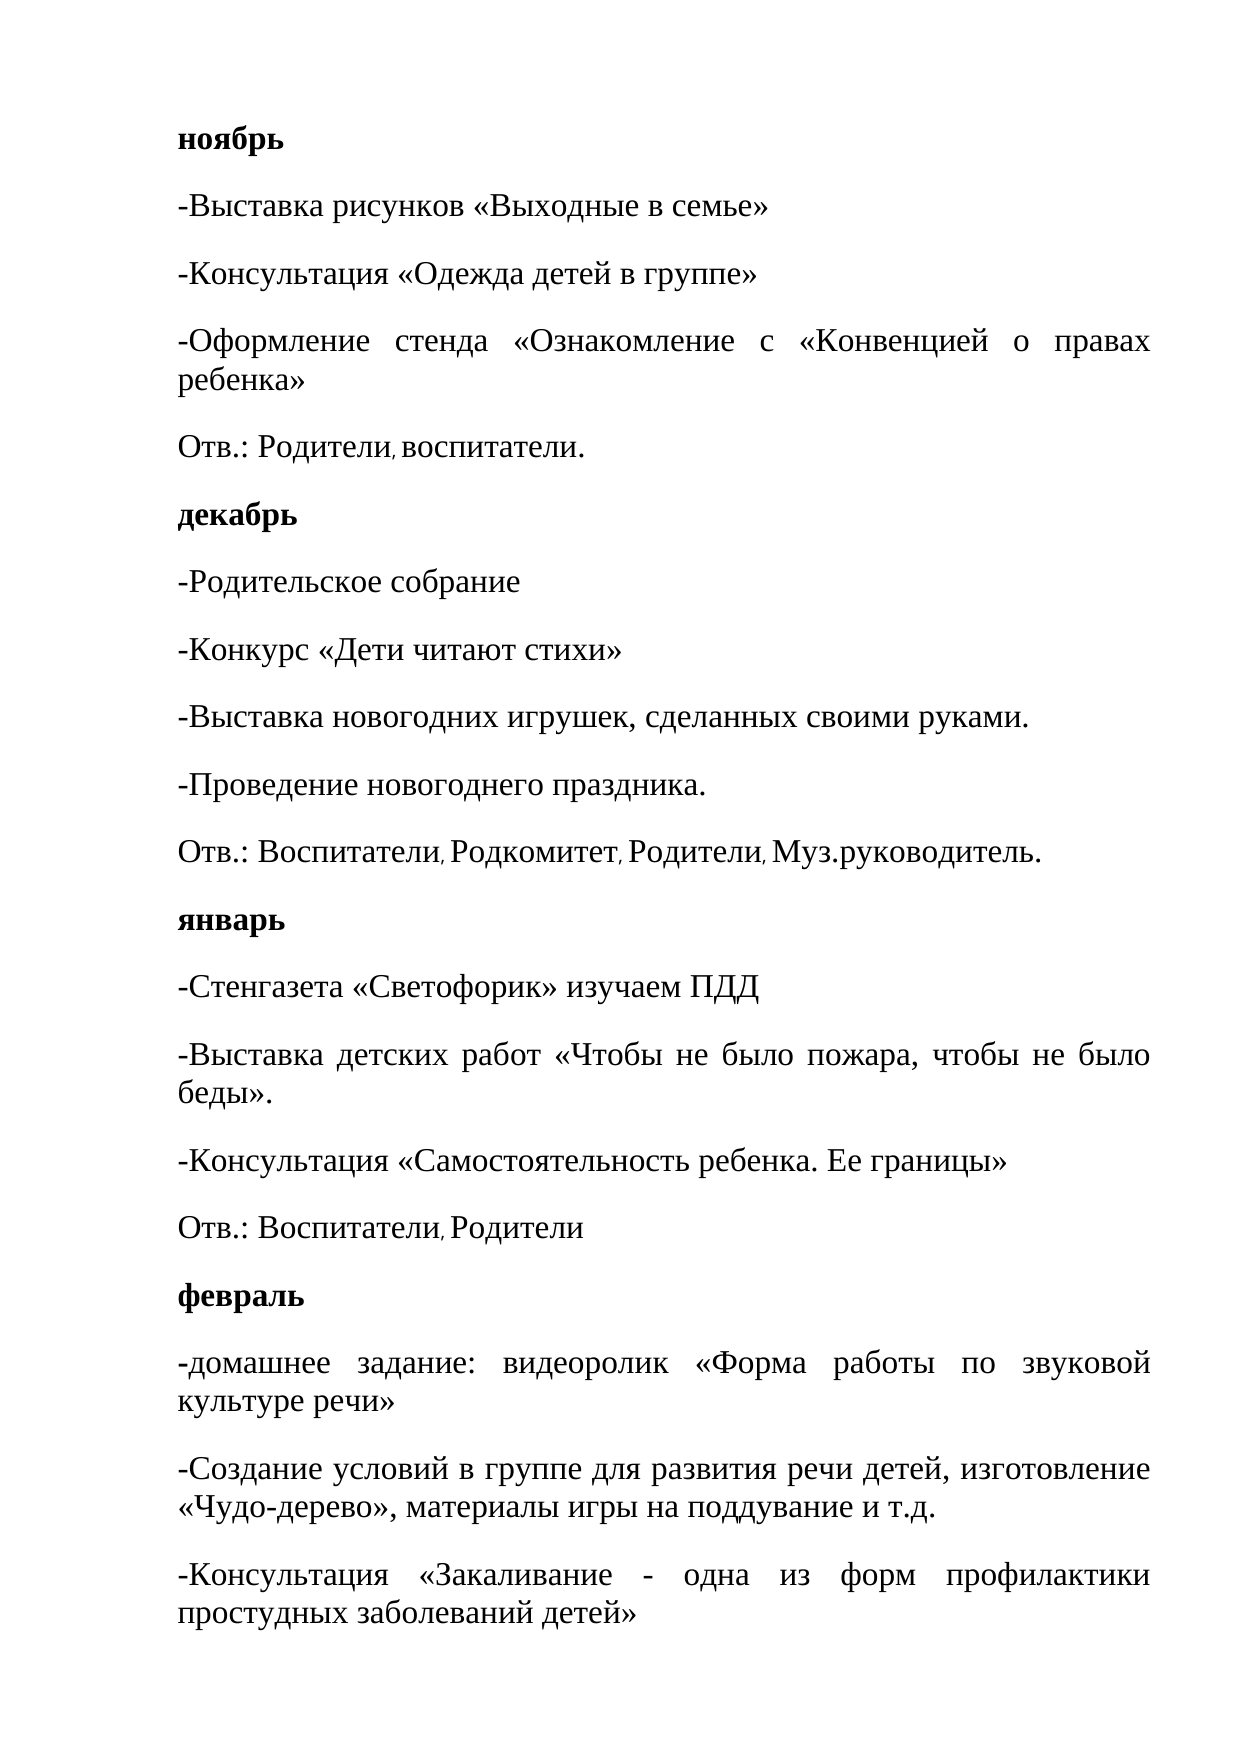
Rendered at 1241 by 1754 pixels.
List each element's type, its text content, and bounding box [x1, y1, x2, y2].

text -Родительское собрание [177, 722, 1152, 760]
text декабрь [177, 654, 1152, 693]
text Отв.: Воспитатели, Родкомитет, Родители, Муз.руководитель. [177, 992, 1152, 1030]
text ноябрь [177, 279, 1152, 317]
text январь [177, 1059, 1152, 1098]
text -домашнее задание: видеоролик «Форма работы по звуковой культуре речи» [177, 1503, 1152, 1579]
text -Оформление стенда «Ознакомление с «Конвенцией о правах ребенка» [177, 481, 1152, 558]
text -Стенгазета «Светофорик» изучаем ПДД [177, 1127, 1152, 1165]
text февраль [177, 1435, 1152, 1474]
text -Проведение новогоднего праздника. [177, 924, 1152, 963]
text -Конкурс «Дети читают стихи» [177, 789, 1152, 828]
text -Консультация «Самостоятельность ребенка. Ее границы» [177, 1300, 1152, 1339]
text -Выставка детских работ «Чтобы не было пожара, чтобы не было беды». [177, 1194, 1152, 1271]
text Отв.: Физ.руководитель, Родители, Медсестра, Муз.руководитель, Воспитатели [177, 118, 1152, 195]
text -Выставка рисунков «Выходные в семье» [177, 346, 1152, 384]
text -Консультация «Одежда детей в группе» [177, 414, 1152, 452]
text -Выставка новогодних игрушек, сделанных своими руками. [177, 857, 1152, 895]
text Отв.: Воспитатели, Родители [177, 1368, 1152, 1406]
text Отв.: Родители, воспитатели. [177, 587, 1152, 625]
